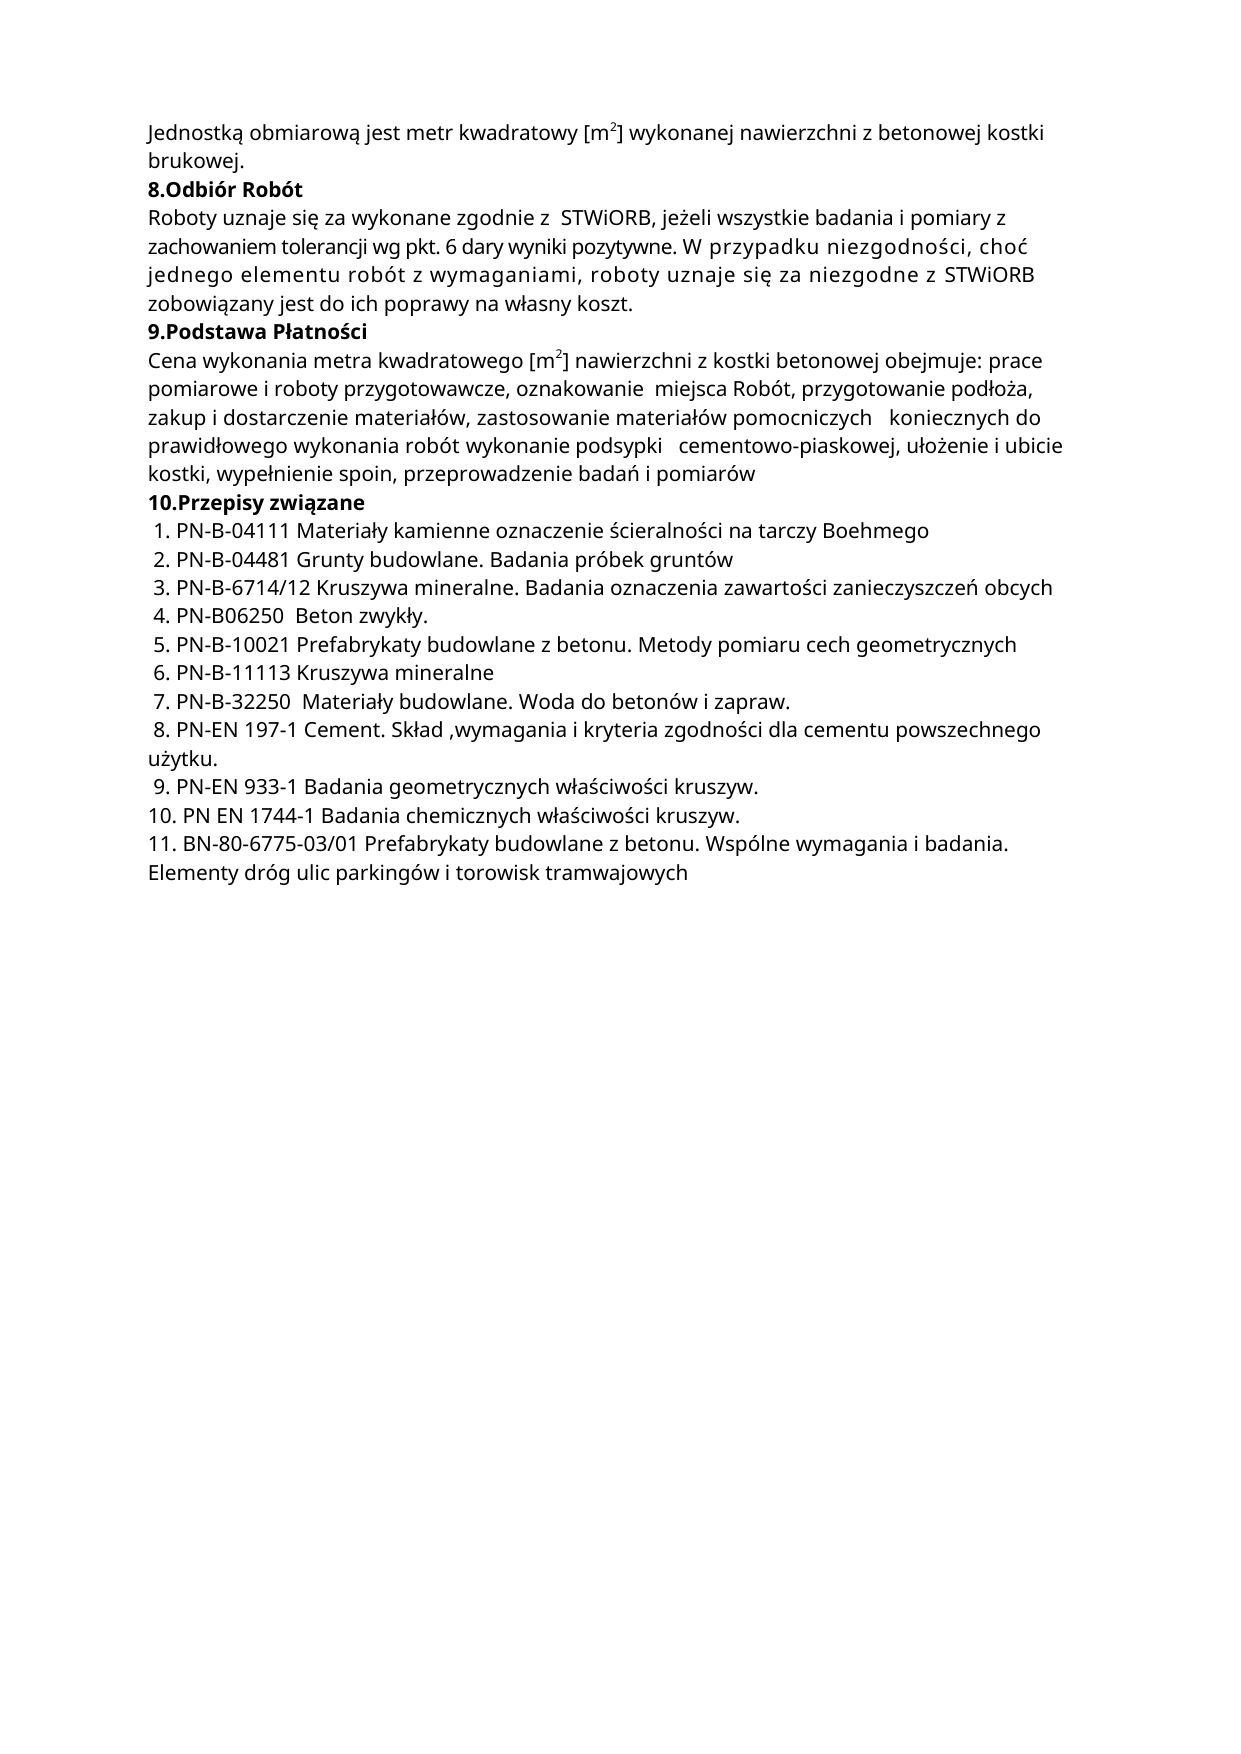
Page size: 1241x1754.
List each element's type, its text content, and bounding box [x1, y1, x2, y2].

text 11. BN-80-6775-03/01 Prefabrykaty budowlane z betonu. Wspólne wymagania i badania. Elementy dróg ulic parkingów i torowisk tramwajowych [148, 829, 1093, 886]
text 10. PN EN 1744-1 Badania chemicznych właściwości kruszyw. [148, 801, 1093, 829]
text 9. PN-EN 933-1 Badania geometrycznych właściwości kruszyw. [148, 772, 1093, 801]
text 6. PN-B-11113 Kruszywa mineralne [148, 658, 1093, 687]
text Jednostką obmiarową jest metr kwadratowy [m2] wykonanej nawierzchni z betonowej kostki brukowej. [148, 118, 1093, 175]
text 7. PN-B-32250 Materiały budowlane. Woda do betonów i zapraw. [148, 687, 1093, 715]
text 8.Odbiór Robót [148, 175, 1093, 203]
text Roboty uznaje się za wykonane zgodnie z STWiORB, jeżeli wszystkie badania i pomiary z zachowaniem tolerancji wg pkt. 6 dary wyniki pozytywne. W przypadku niezgodności, choć jednego elementu robót z wymaganiami, roboty uznaje się za niezgodne z STWiORB zobowiązany jest do ich poprawy na własny koszt. [148, 203, 1093, 317]
text Cena wykonania metra kwadratowego [m2] nawierzchni z kostki betonowej obejmuje: prace pomiarowe i roboty przygotowawcze, oznakowanie miejsca Robót, przygotowanie podłoża, zakup i dostarczenie materiałów, zastosowanie materiałów pomocniczych koniecznych do prawidłowego wykonania robót wykonanie podsypki cementowo-piaskowej, ułożenie i ubicie kostki, wypełnienie spoin, przeprowadzenie badań i pomiarów [148, 346, 1093, 488]
text 2. PN-B-04481 Grunty budowlane. Badania próbek gruntów [148, 545, 1093, 573]
text 8. PN-EN 197-1 Cement. Skład ,wymagania i kryteria zgodności dla cementu powszechnego użytku. [148, 715, 1093, 772]
text 5. PN-B-10021 Prefabrykaty budowlane z betonu. Metody pomiaru cech geometrycznych [148, 630, 1093, 658]
text 9.Podstawa Płatności [148, 317, 1093, 346]
text 3. PN-B-6714/12 Kruszywa mineralne. Badania oznaczenia zawartości zanieczyszczeń obcych [148, 573, 1093, 602]
text 10.Przepisy związane [148, 488, 1093, 516]
text 1. PN-B-04111 Materiały kamienne oznaczenie ścieralności na tarczy Boehmego [148, 516, 1093, 545]
text 4. PN-B06250 Beton zwykły. [148, 602, 1093, 630]
